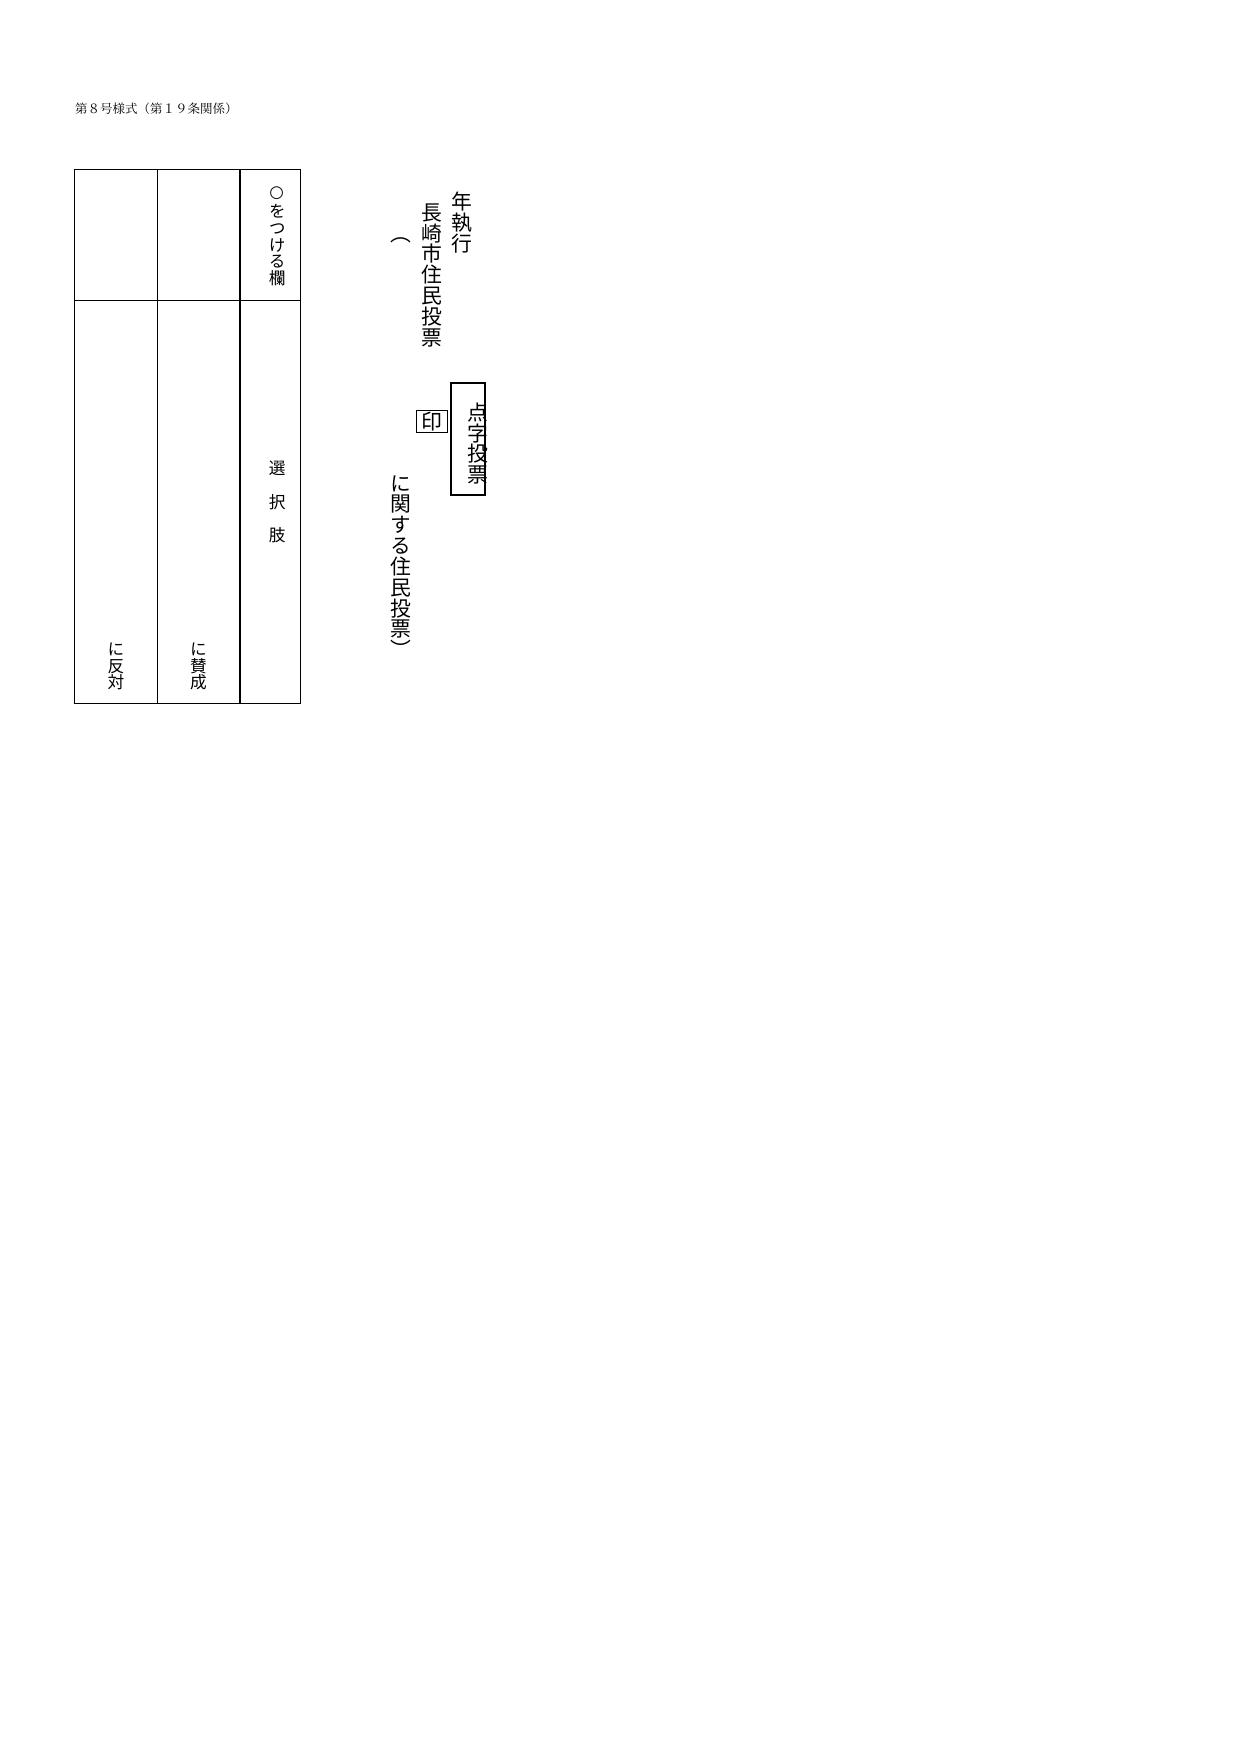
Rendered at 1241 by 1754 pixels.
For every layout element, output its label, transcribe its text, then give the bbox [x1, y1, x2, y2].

table_cell に賛成 [158, 301, 239, 702]
table_header [158, 170, 239, 300]
table_cell に反対 [75, 301, 157, 702]
table_header ○をつける欄 [241, 170, 300, 300]
table_header [75, 170, 157, 300]
table_cell 選 択 肢 [241, 301, 300, 702]
text 第８号様式（第１９条関係） [75, 89, 1165, 127]
